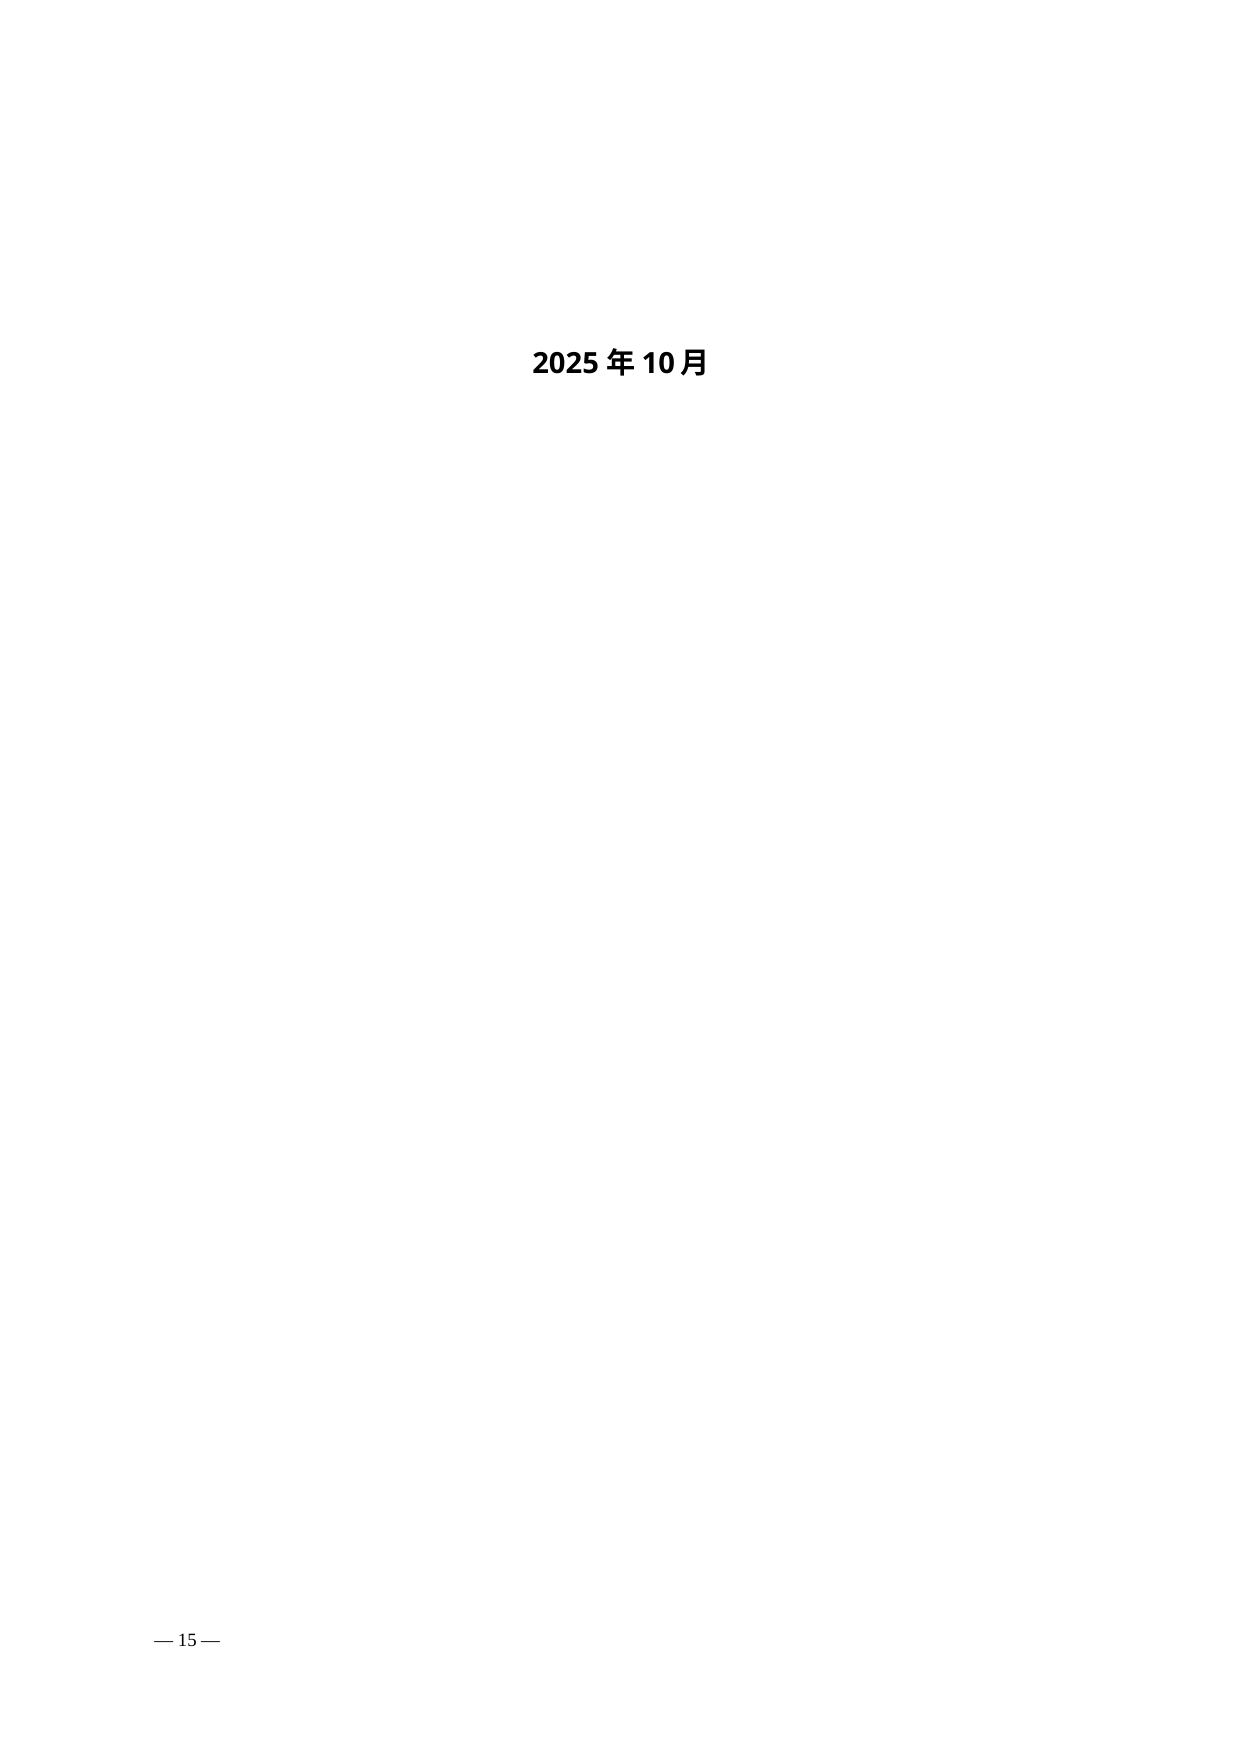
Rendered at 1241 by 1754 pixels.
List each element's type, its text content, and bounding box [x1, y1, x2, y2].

text 2025 年10月 [154, 328, 1087, 393]
